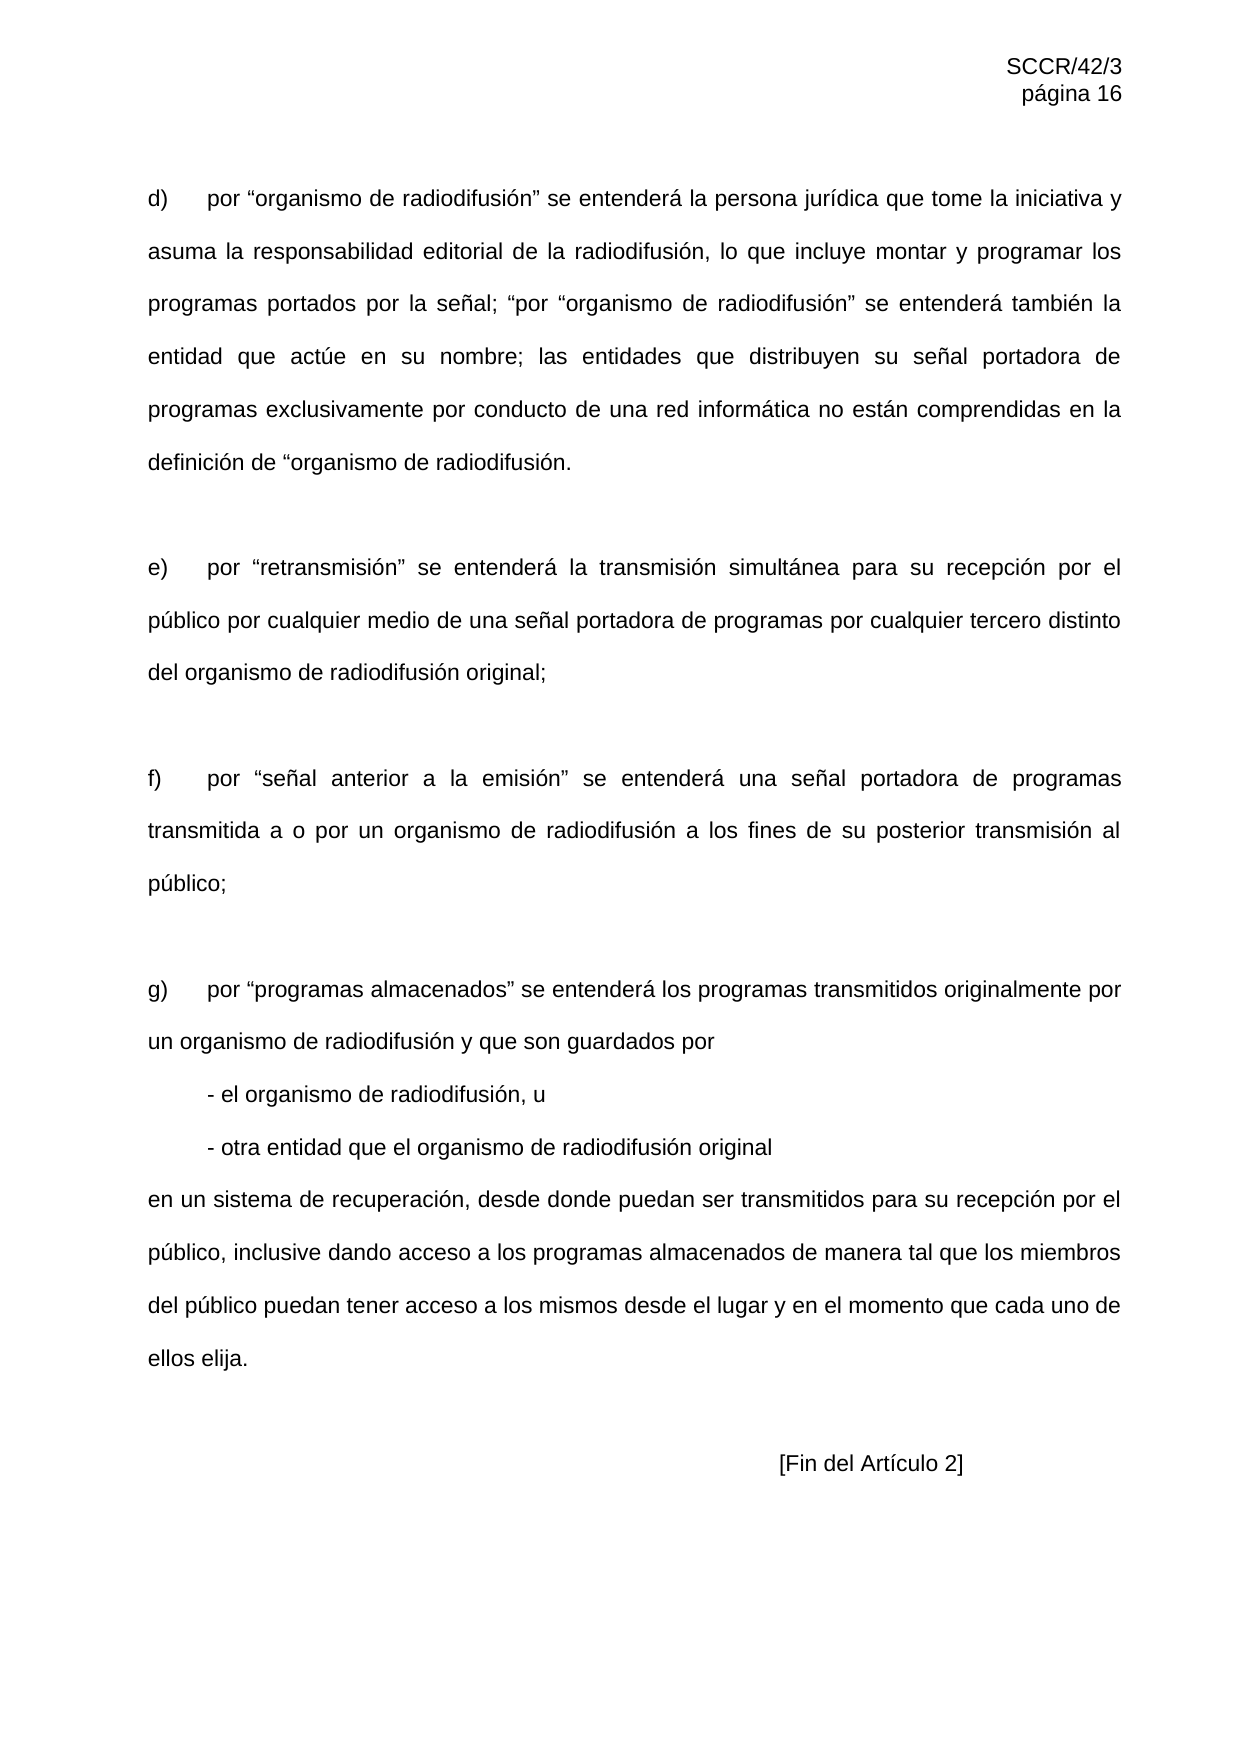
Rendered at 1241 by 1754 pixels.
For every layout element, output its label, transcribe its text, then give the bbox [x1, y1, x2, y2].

text - el organismo de radiodifusión, u [207, 1081, 1122, 1107]
text g) por “programas almacenados” se entenderá los programas transmitidos originalmente por un organismo de radiodifusión y que son guardados por [148, 976, 1122, 1054]
text en un sistema de recuperación, desde donde puedan ser transmitidos para su recepción por el público, inclusive dando acceso a los programas almacenados de manera tal que los miembros del público puedan tener acceso a los mismos desde el lugar y en el momento que cada uno de ellos elija. [148, 1186, 1122, 1371]
text d) por “organismo de radiodifusión” se entenderá la persona jurídica que tome la iniciativa y asuma la responsabilidad editorial de la radiodifusión, lo que incluye montar y programar los programas portados por la señal; “por “organismo de radiodifusión” se entenderá también la entidad que actúe en su nombre; las entidades que distribuyen su señal portadora de programas exclusivamente por conducto de una red informática no están comprendidas en la definición de “organismo de radiodifusión. [148, 185, 1122, 475]
text [Fin del Artículo 2] [620, 1450, 1122, 1476]
text e) por “retransmisión” se entenderá la transmisión simultánea para su recepción por el público por cualquier medio de una señal portadora de programas por cualquier tercero distinto del organismo de radiodifusión original; [148, 554, 1122, 686]
text - otra entidad que el organismo de radiodifusión original [207, 1134, 1122, 1160]
text f) por “señal anterior a la emisión” se entenderá una señal portadora de programas transmitida a o por un organismo de radiodifusión a los fines de su posterior transmisión al público; [148, 765, 1122, 896]
